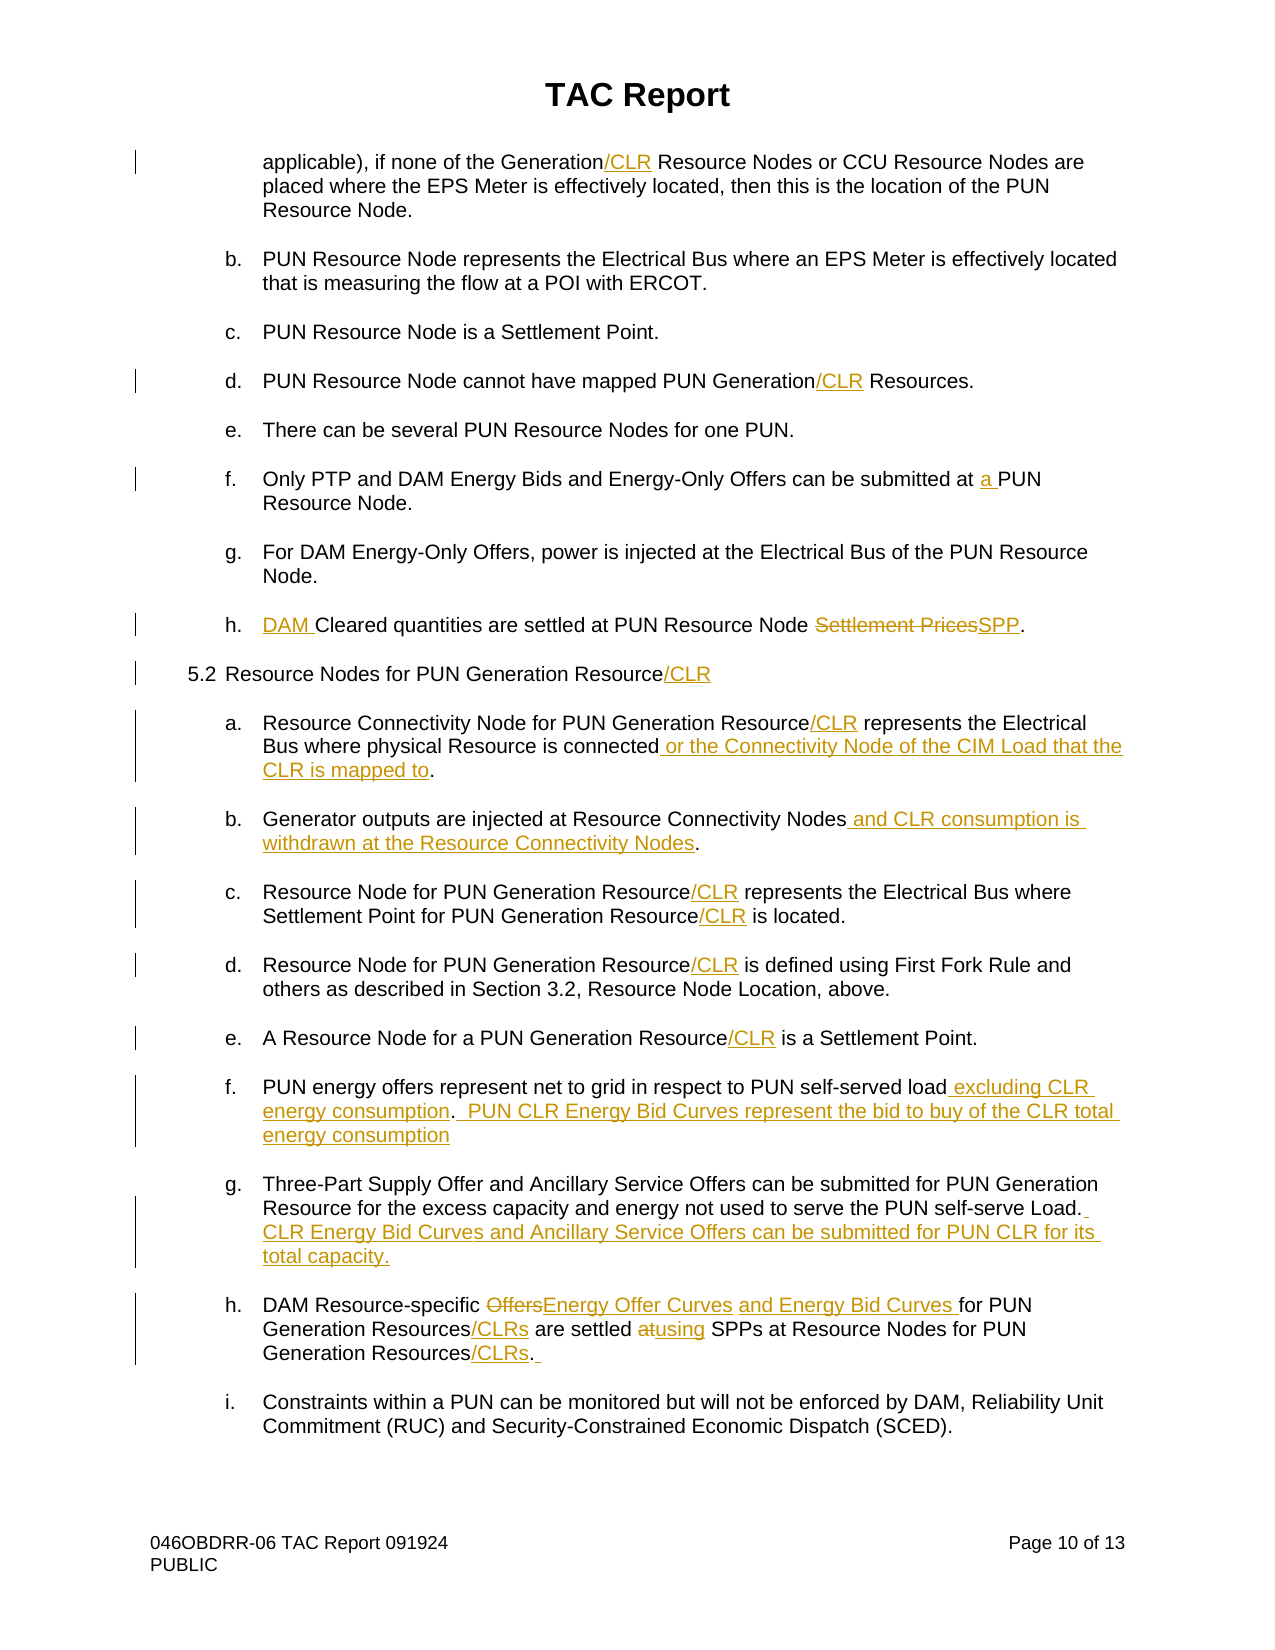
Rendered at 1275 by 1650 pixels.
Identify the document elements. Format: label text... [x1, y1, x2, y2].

text c. Resource Node for PUN Generation Resource represents the Electrical Bus where Settlement Point for PUN Generation Resource is located. [225, 880, 1125, 928]
text h. Cleared quantities are settled at PUN Resource Node . [225, 612, 1125, 636]
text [225, 150, 1125, 222]
text d. PUN Resource Node cannot have mapped PUN Generation Resources. [225, 369, 1125, 393]
text f. PUN energy offers represent net to grid in respect to PUN self-served load. [225, 1075, 1125, 1147]
text g. For DAM Energy-Only Offers, power is injected at the Electrical Bus of the PUN Resource Node. [225, 539, 1125, 587]
text d. Resource Node for PUN Generation Resource is defined using First Fork Rule and others as described in Section 3.2, Resource Node Location, above. [225, 953, 1125, 1001]
text a. Resource Connectivity Node for PUN Generation Resource represents the Electrical Bus where physical Resource is connected. [225, 710, 1125, 782]
text h. DAM Resource-specific for PUN Generation Resources are settled SPPs at Resource Nodes for PUN Generation Resources. [225, 1293, 1125, 1364]
text 5.2 Resource Nodes for PUN Generation Resource [187, 661, 1125, 685]
text b. Generator outputs are injected at Resource Connectivity Nodes. [225, 807, 1125, 855]
text c. PUN Resource Node is a Settlement Point. [225, 320, 1125, 344]
text e. There can be several PUN Resource Nodes for one PUN. [225, 418, 1125, 442]
text b. PUN Resource Node represents the Electrical Bus where an EPS Meter is effectively located that is measuring the flow at a POI with ERCOT. [225, 247, 1125, 295]
text g. Three-Part Supply Offer and Ancillary Service Offers can be submitted for PUN Generation Resource for the excess capacity and energy not used to serve the PUN self-serve Load. [225, 1172, 1125, 1268]
text f. Only PTP and DAM Energy Bids and Energy-Only Offers can be submitted at PUN Resource Node. [225, 467, 1125, 514]
text e. A Resource Node for a PUN Generation Resource is a Settlement Point. [225, 1026, 1125, 1050]
text i. Constraints within a PUN can be monitored but will not be enforced by DAM, Reliability Unit Commitment (RUC) and Security-Constrained Economic Dispatch (SCED). [225, 1389, 1125, 1437]
